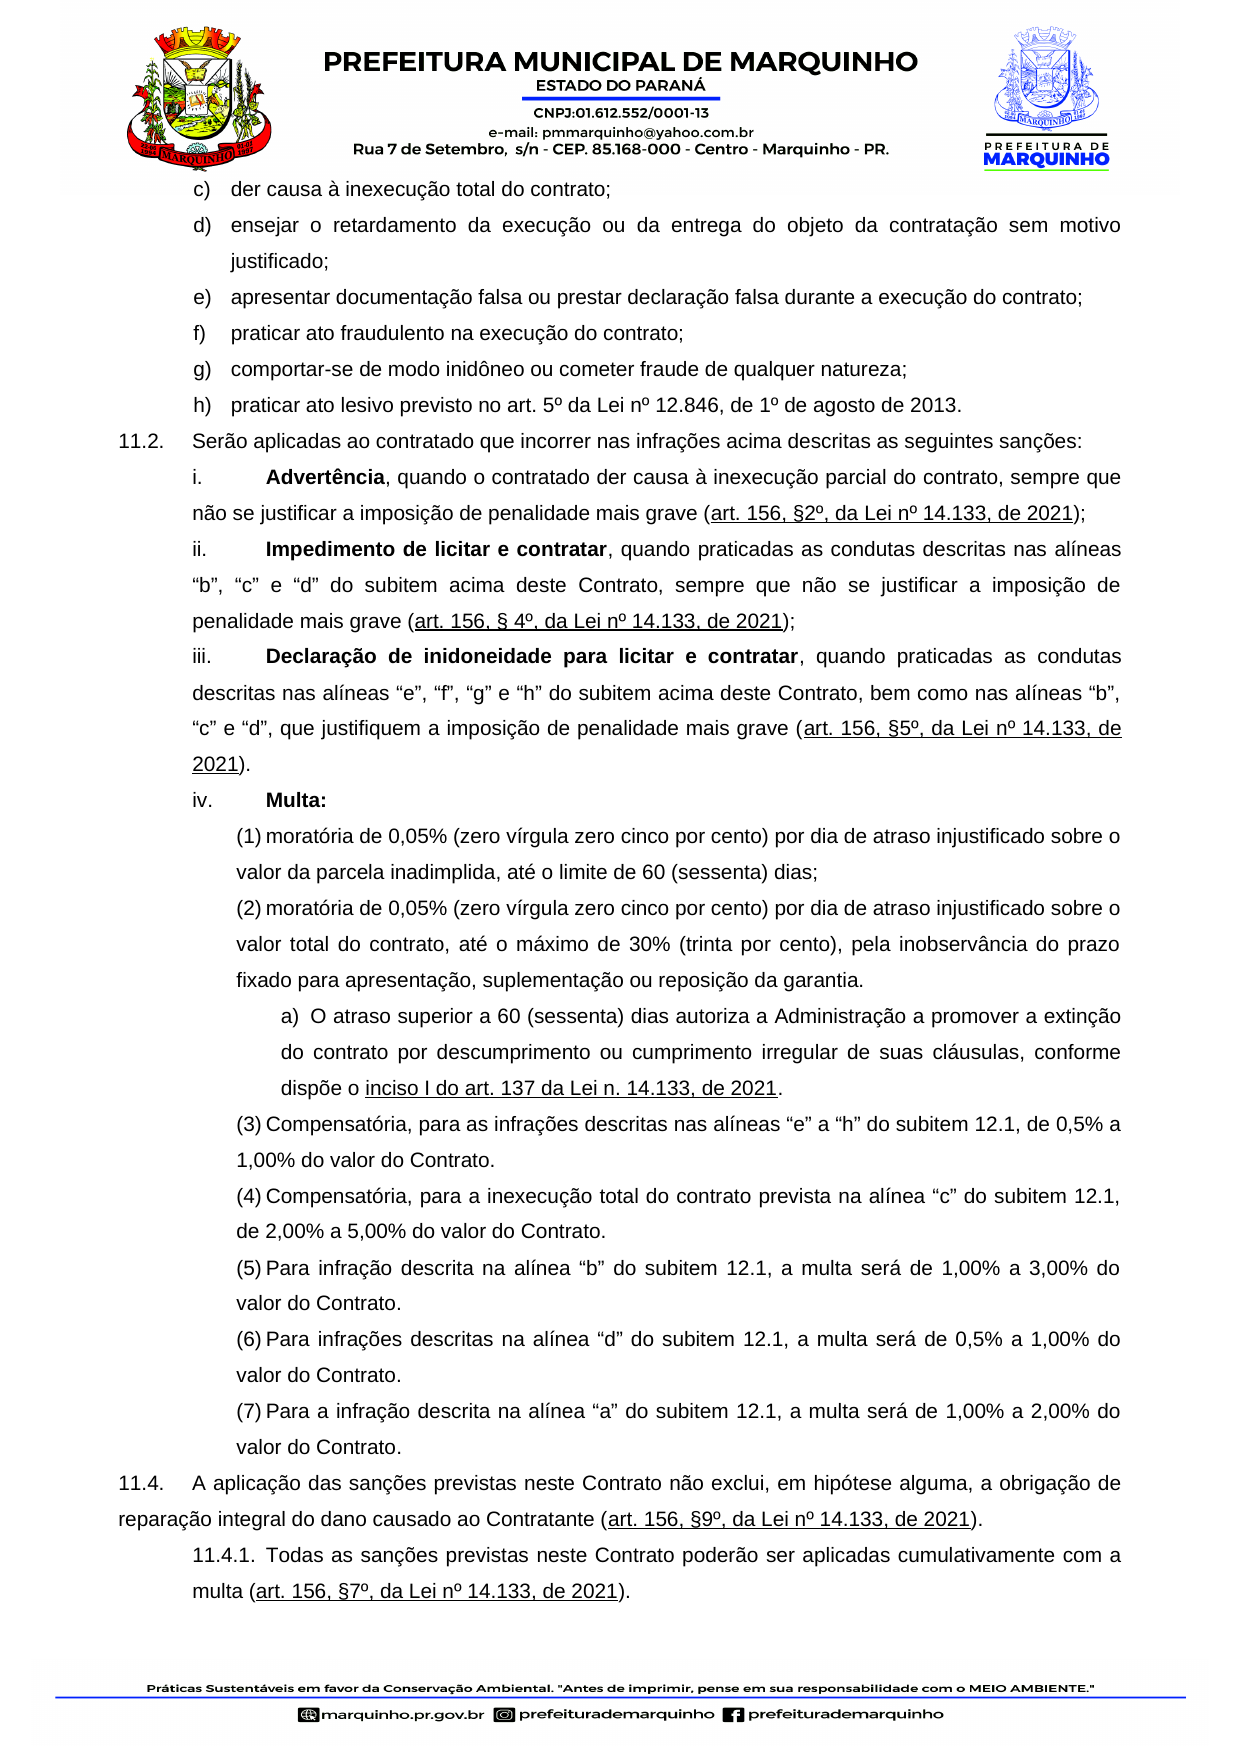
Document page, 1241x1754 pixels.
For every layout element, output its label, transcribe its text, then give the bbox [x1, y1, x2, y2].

list O atraso superior a 60 (sessenta) dias autoriza a Administração a promover a extinção do contrato por descumprimento ou cumprimento irregular de suas cláusulas, conforme dispõe o inciso I do art. 137 da Lei n. 14.133, de 2021. [281, 1004, 1122, 1099]
list moratória de 0,05% (zero vírgula zero cinco por cento) por dia de atraso injustificado sobre o valor da parcela inadimplida, até o limite de 60 (sessenta) dias; [236, 824, 1122, 884]
list praticar ato fraudulento na execução do contrato; [193, 321, 1122, 345]
list Impedimento de licitar e contratar, quando praticadas as condutas descritas nas alíneas “b”, “c” e “d” do subitem acima deste Contrato, sempre que não se justificar a imposição de penalidade mais grave (art. 156, § 4º, da Lei nº 14.133, de 2021); [192, 537, 1122, 632]
list der causa à inexecução total do contrato; [193, 177, 1122, 201]
list Todas as sanções previstas neste Contrato poderão ser aplicadas cumulativamente com a multa (art. 156, §7º, da Lei nº 14.133, de 2021). [192, 1543, 1122, 1603]
list moratória de 0,05% (zero vírgula zero cinco por cento) por dia de atraso injustificado sobre o valor total do contrato, até o máximo de 30% (trinta por cento), pela inobservância do prazo fixado para apresentação, suplementação ou reposição da garantia. [236, 896, 1122, 992]
text A aplicação das sanções previstas neste Contrato não exclui, em hipótese alguma, a obrigação de reparação integral do dano causado ao Contratante (art. 156, §9º, da Lei nº 14.133, de 2021). [118, 1471, 1122, 1531]
list Para infração descrita na alínea “b” do subitem 12.1, a multa será de 1,00% a 3,00% do valor do Contrato. [236, 1255, 1122, 1315]
list apresentar documentação falsa ou prestar declaração falsa durante a execução do contrato; [193, 285, 1122, 309]
list Para infrações descritas na alínea “d” do subitem 12.1, a multa será de 0,5% a 1,00% do valor do Contrato. [236, 1327, 1122, 1387]
list Declaração de inidoneidade para licitar e contratar, quando praticadas as condutas descritas nas alíneas “e”, “f”, “g” e “h” do subitem acima deste Contrato, bem como nas alíneas “b”, “c” e “d”, que justifiquem a imposição de penalidade mais grave (art. 156, §5º, da Lei nº 14.133, de 2021). [192, 644, 1122, 776]
list Compensatória, para as infrações descritas nas alíneas “e” a “h” do subitem 12.1, de 0,5% a 1,00% do valor do Contrato. [236, 1112, 1122, 1171]
list Multa: [192, 788, 1122, 812]
list Advertência, quando o contratado der causa à inexecução parcial do contrato, sempre que não se justificar a imposição de penalidade mais grave (art. 156, §2º, da Lei nº 14.133, de 2021); [192, 465, 1122, 524]
picture [31, 1659, 1210, 1746]
list praticar ato lesivo previsto no art. 5º da Lei nº 12.846, de 1º de agosto de 2013. [193, 393, 1122, 417]
list Para a infração descrita na alínea “a” do subitem 12.1, a multa será de 1,00% a 2,00% do valor do Contrato. [236, 1399, 1122, 1459]
list comportar-se de modo inidôneo ou cometer fraude de qualquer natureza; [193, 357, 1122, 381]
list Serão aplicadas ao contratado que incorrer nas infrações acima descritas as seguintes sanções: [118, 429, 1122, 453]
list Compensatória, para a inexecução total do contrato prevista na alínea “c” do subitem 12.1, de 2,00% a 5,00% do valor do Contrato. [236, 1183, 1122, 1243]
picture [60, 0, 1180, 195]
list ensejar o retardamento da execução ou da entrega do objeto da contratação sem motivo justificado; [193, 213, 1122, 273]
